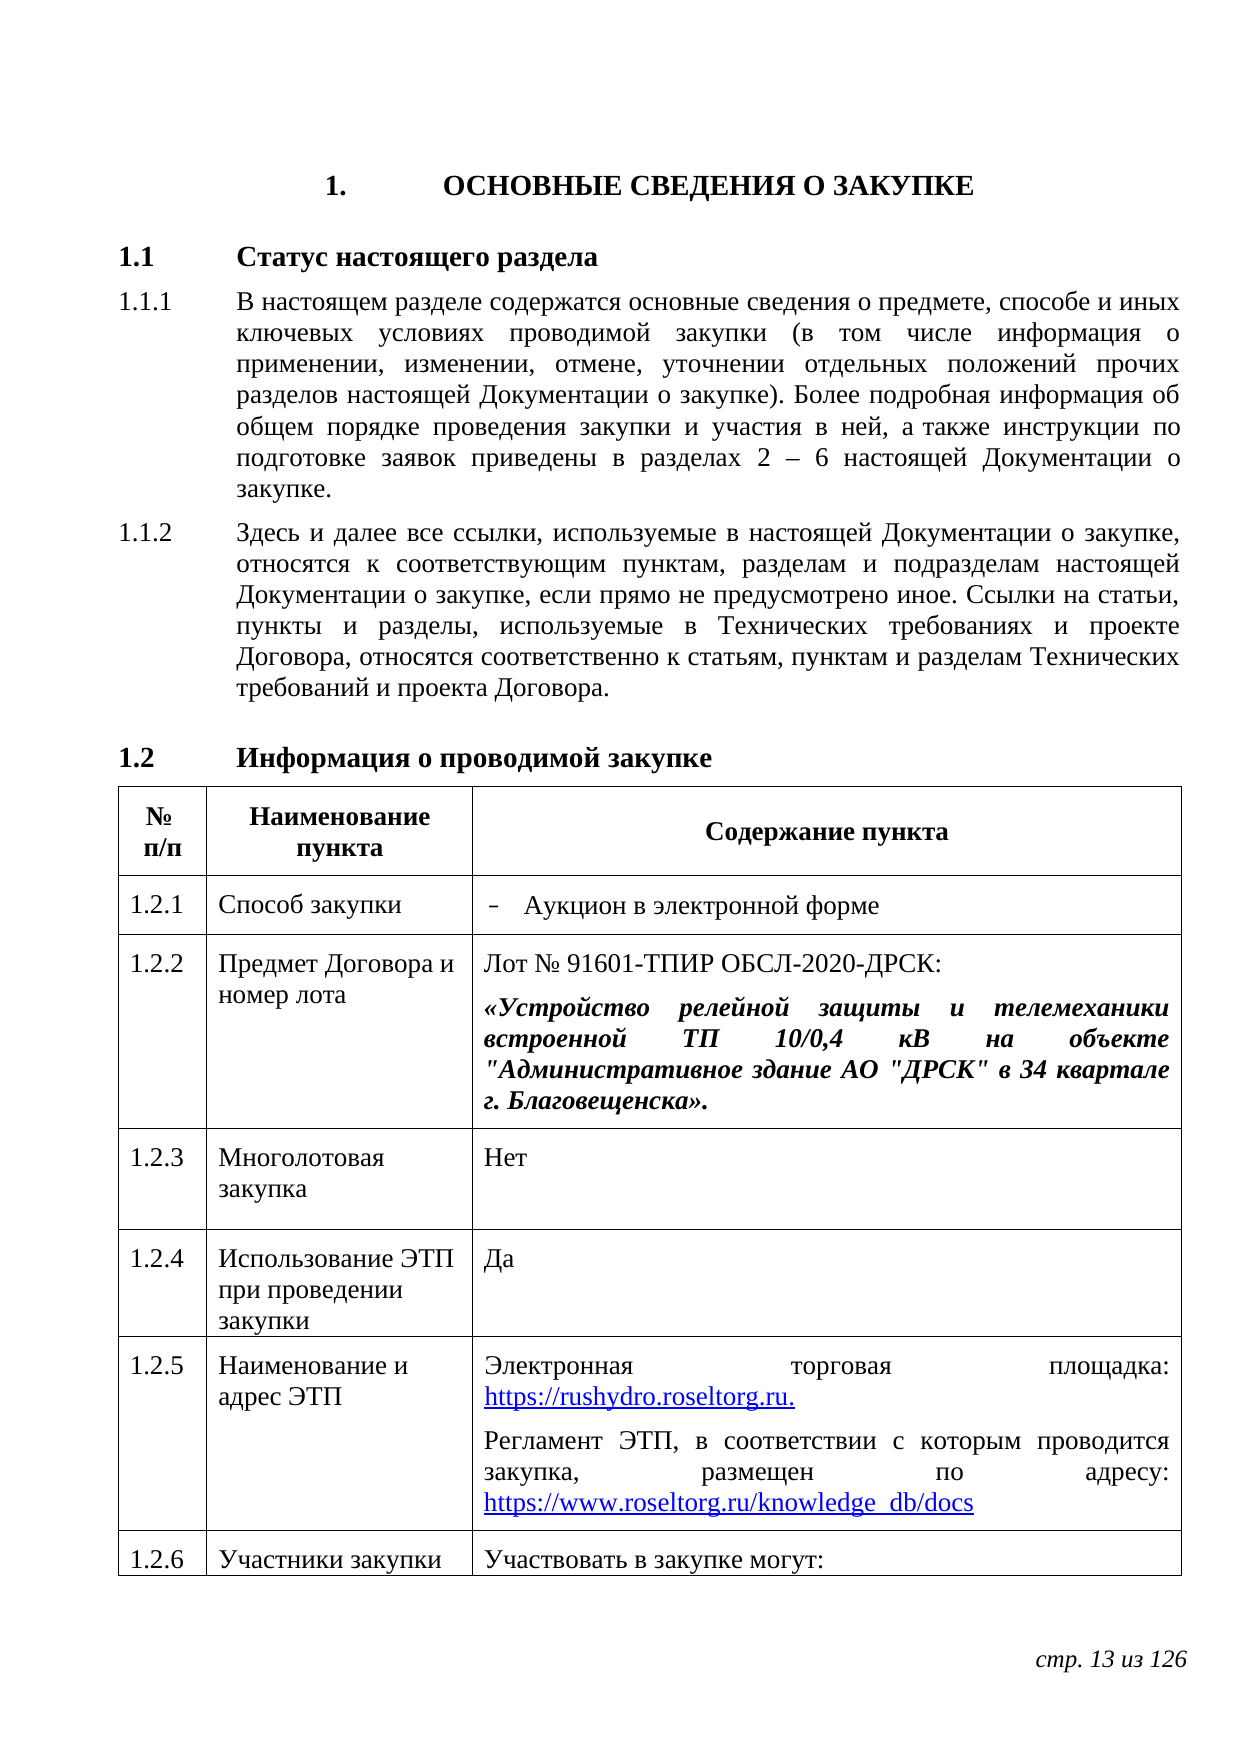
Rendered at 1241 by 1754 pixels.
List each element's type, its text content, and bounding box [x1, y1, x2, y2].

subtitle Статус настоящего раздела [118, 239, 1181, 273]
table_cell Лот № 91601-ТПИР ОБСЛ-2020-ДРСК: «Устройство релейной защиты и телемеханики встроенной ТП 10/0,4 кВ на объекте "Административное здание АО "ДРСК" в 34 квартале г. Благовещенска». [473, 935, 1181, 1128]
table_cell Да [473, 1230, 1181, 1336]
table_header Наименование пункта [207, 787, 472, 874]
table_cell [119, 935, 206, 1128]
table_cell Предмет Договора и номер лота [207, 935, 472, 1128]
table_header Содержание пункта [473, 787, 1181, 874]
list В настоящем разделе содержатся основные сведения о предмете, способе и иных ключевых условиях проводимой закупки (в том числе информация о применении, изменении, отмене, уточнении отдельных положений прочих разделов настоящей Документации о закупке). Более подробная информация об общем порядке проведения закупки и участия в ней, а также инструкции по подготовке заявок приведены в разделах 2 – 6 настоящей Документации о закупке. [118, 285, 1181, 503]
table_header № п/п [119, 787, 206, 874]
table_cell Многолотовая закупка [207, 1129, 472, 1229]
table_cell [119, 1531, 206, 1574]
text Здесь и далее все ссылки, используемые в настоящей Документации о закупке, относятся к соответствующим пунктам, разделам и подразделам настоящей Документации о закупке, если прямо не предусмотрено иное. Ссылки на статьи, пункты и разделы, используемые в Технических требованиях и проекте Договора, относятся соответственно к статьям, пунктам и разделам Технических требований и проекта Договора. [118, 516, 1181, 703]
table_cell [473, 1531, 1181, 1574]
table_cell [119, 1129, 206, 1229]
table_cell Нет [473, 1129, 1181, 1229]
table_cell Участники закупки [207, 1531, 472, 1574]
subtitle Информация о проводимой закупке [118, 740, 1181, 774]
table_cell Аукцион в электронной форме [473, 876, 1181, 933]
table_cell Использование ЭТП при проведении закупки [207, 1230, 472, 1336]
table_cell Электронная торговая площадка: https://rushydro.roseltorg.ru. Регламент ЭТП, в соответствии с которым проводится закупка, размещен по адресу: https://www.roseltorg.ru/knowledge_db/docs [473, 1337, 1181, 1530]
table_cell [119, 1337, 206, 1530]
subtitle ОСНОВНЫЕ СВЕДЕНИЯ О ЗАКУПКЕ [118, 168, 1181, 202]
table_cell Наименование и адрес ЭТП [207, 1337, 472, 1530]
table_cell Способ закупки [207, 876, 472, 933]
table_cell [119, 1230, 206, 1336]
table_cell [119, 876, 206, 933]
